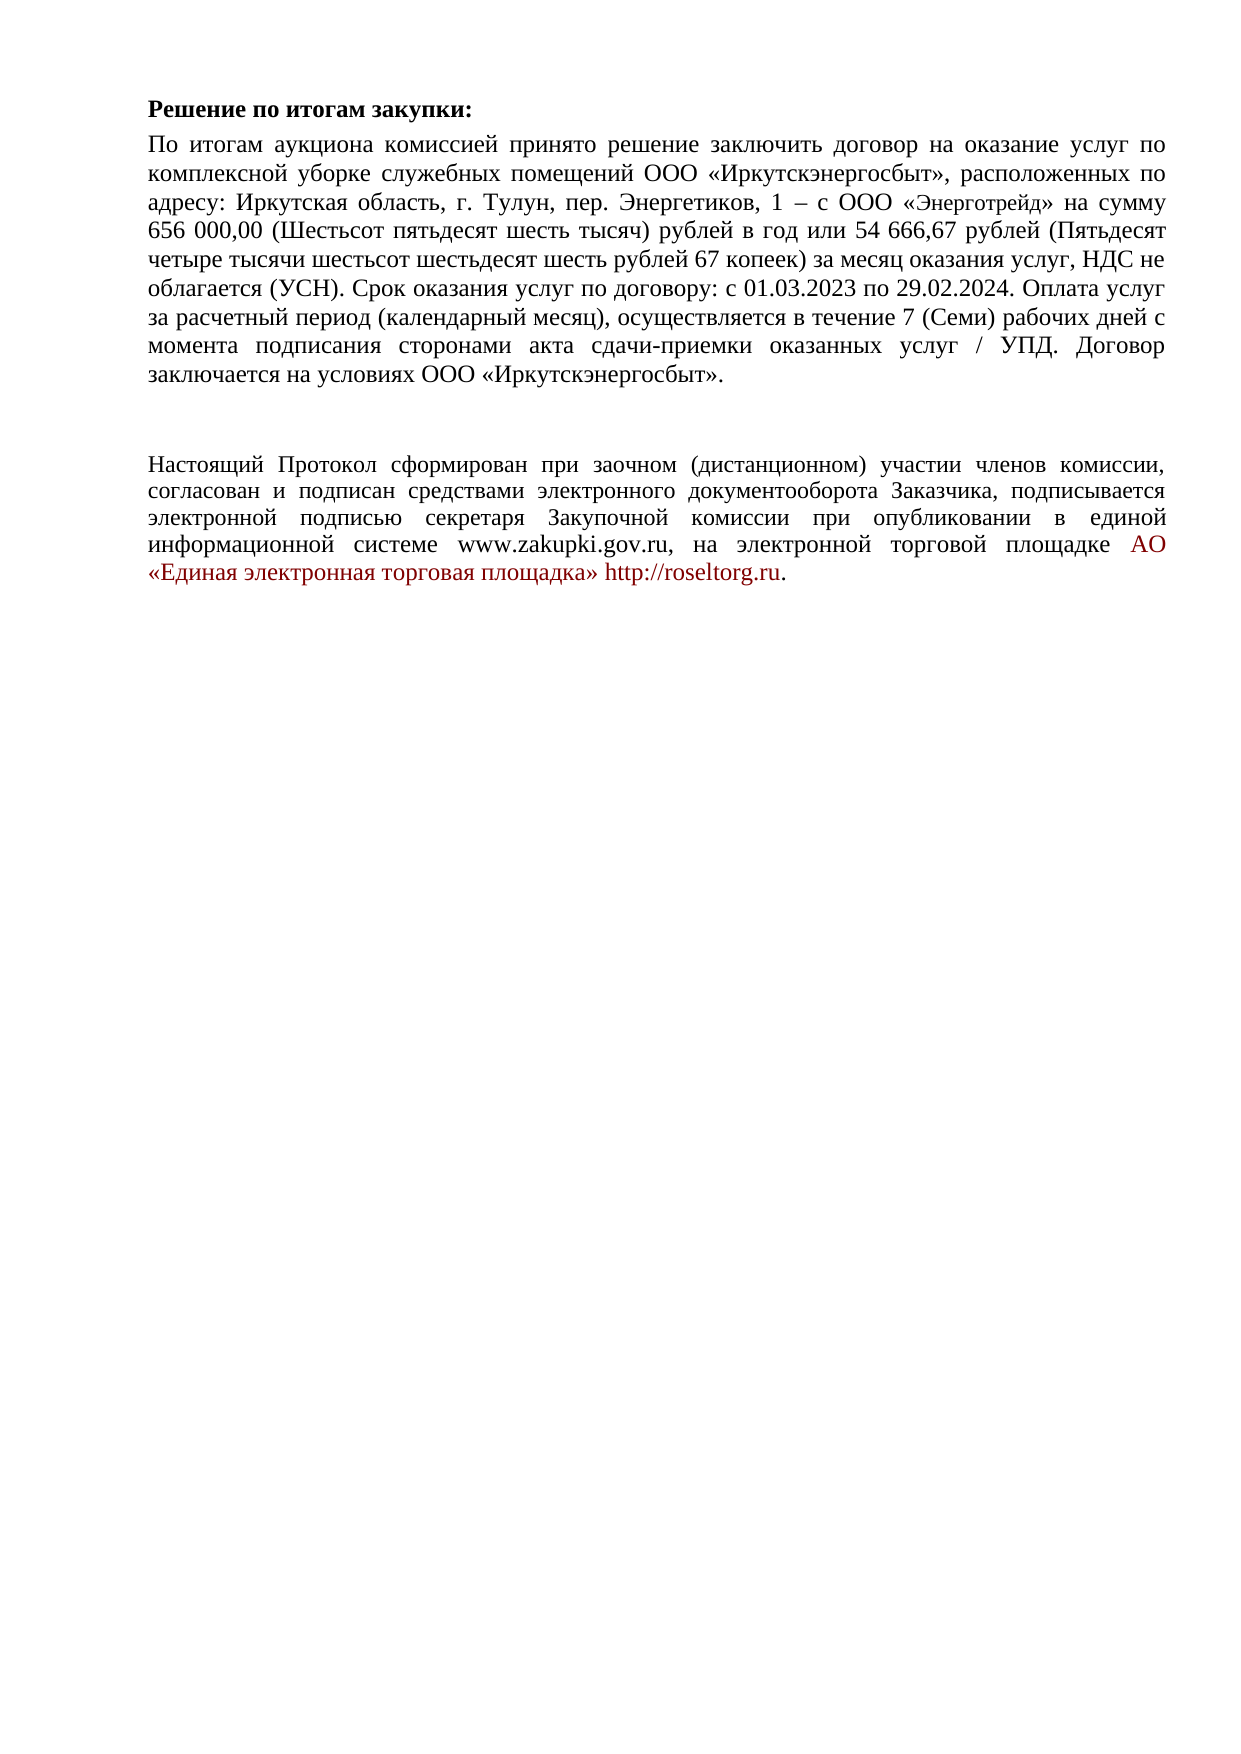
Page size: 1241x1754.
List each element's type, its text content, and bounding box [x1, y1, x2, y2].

text Решение по итогам закупки: [148, 94, 1166, 123]
text По итогам аукциона комиссией принято решение заключить договор на оказание услуг по комплексной уборке служебных помещений ООО «Иркутскэнергосбыт», расположенных по адресу: Иркутская область, г. Тулун, пер. Энергетиков, 1 – с ООО «Энерготрейд» на сумму 656 000,00 (Шестьсот пятьдесят шесть тысяч) рублей в год или 54 666,67 рублей (Пятьдесят четыре тысячи шестьсот шестьдесят шесть рублей 67 копеек) за месяц оказания услуг, НДС не облагается (УСН). Срок оказания услуг по договору: с 01.03.2023 по 29.02.2024. Оплата услуг за расчетный период (календарный месяц), осуществляется в течение 7 (Семи) рабочих дней с момента подписания сторонами акта сдачи-приемки оказанных услуг / УПД. Договор заключается на условиях ООО «Иркутскэнергосбыт». [148, 129, 1166, 388]
text Настоящий Протокол сформирован при заочном (дистанционном) участии членов комиссии, согласован и подписан средствами электронного документооборота Заказчика, подписывается электронной подписью секретаря Закупочной комиссии при опубликовании в единой информационной системе www.zakupki.gov.ru, на электронной торговой площадке АО «Единая электронная торговая площадка» http://roseltorg.ru. [148, 452, 1166, 585]
